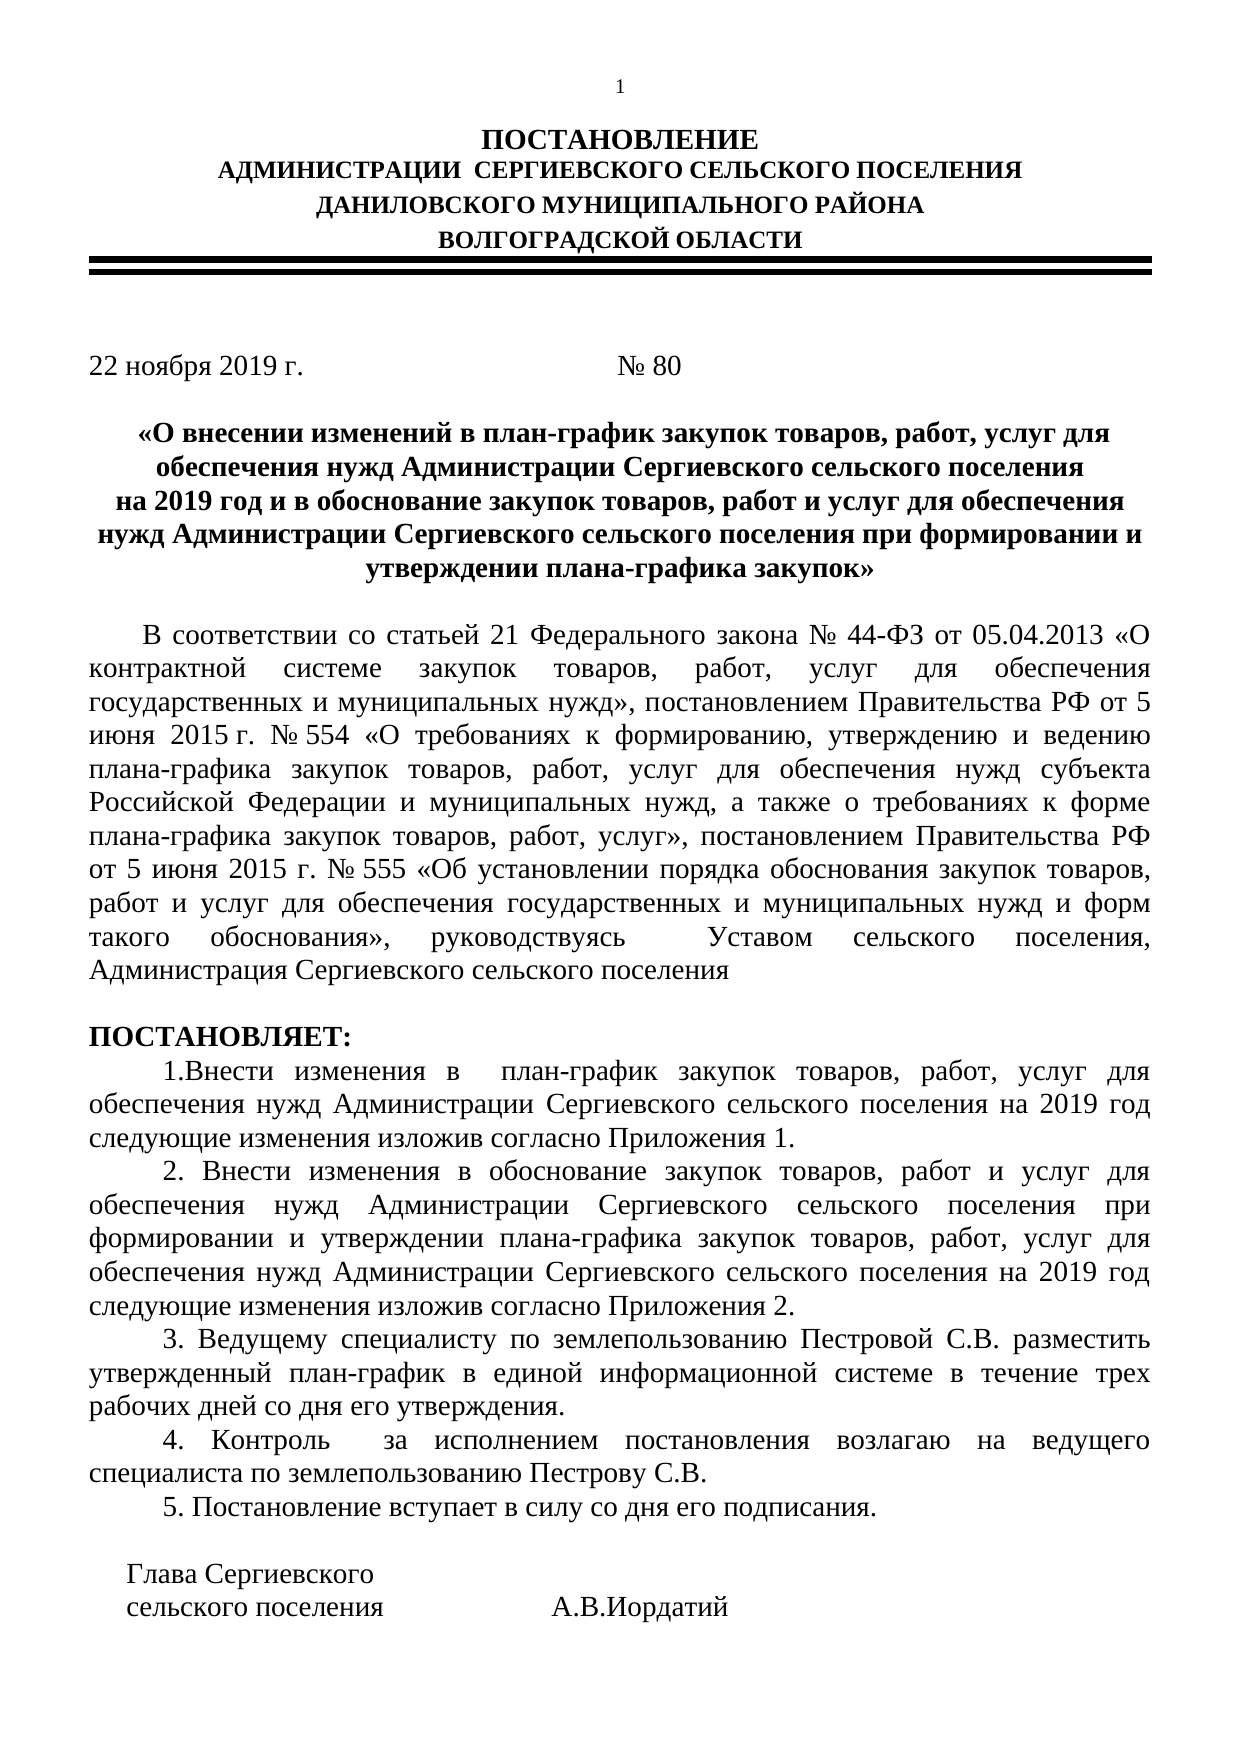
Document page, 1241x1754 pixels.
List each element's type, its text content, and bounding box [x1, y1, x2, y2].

text 4. Контроль за исполнением постановления возлагаю на ведущего специалиста по землепользованию Пестрову С.В. [89, 1422, 1152, 1489]
subtitle АДМИНИСТРАЦИИ СЕРГИЕВСКОГО СЕЛЬСКОГО ПОСЕЛЕНИЯ [89, 156, 1152, 184]
text 3. Ведущему специалисту по землепользованию Пестровой С.В. разместить утвержденный план-график в единой информационной системе в течение трех рабочих дней со дня его утверждения. [89, 1321, 1152, 1422]
text 5. Постановление вступает в силу со дня его подписания. [89, 1489, 1152, 1522]
text В соответствии со статьей 21 Федерального закона № 44-ФЗ от 05.04.2013 «О контрактной системе закупок товаров, работ, услуг для обеспечения государственных и муниципальных нужд», постановлением Правительства РФ от 5 июня 2015 г. № 554 «О требованиях к формированию, утверждению и ведению плана-графика закупок товаров, работ, услуг для обеспечения нужд субъекта Российской Федерации и муниципальных нужд, а также о требованиях к форме плана-графика закупок товаров, работ, услуг», постановлением Правительства РФ от 5 июня 2015 г. № 555 «Об установлении порядка обоснования закупок товаров, работ и услуг для обеспечения государственных и муниципальных нужд и форм такого обоснования», руководствуясь Уставом сельского поселения, Администрация Сергиевского сельского поселения [89, 617, 1152, 751]
text 1.Внести изменения в план-график закупок товаров, работ, услуг для обеспечения нужд Администрации Сергиевского сельского поселения на 2019 год следующие изменения изложив согласно Приложения 1. [89, 1053, 1152, 1153]
text ПОСТАНОВЛЯЕТ: [89, 1019, 1152, 1053]
list ПОСТАНОВЛЕНИЕ [89, 122, 1152, 156]
subtitle ДАНИЛОВСКОГО МУНИЦИПАЛЬНОГО РАЙОНА [89, 191, 1152, 219]
text сельского поселения А.В.Иордатий [126, 1589, 1152, 1623]
subtitle ВОЛГОГРАДСКОЙ ОБЛАСТИ [89, 226, 1152, 256]
text Глава Сергиевского [126, 1556, 1152, 1589]
text 22 ноября 2019 г. № 80 [89, 348, 1152, 382]
text «О внесении изменений в план-график закупок товаров, работ, услуг для обеспечения нужд Администрации Сергиевского сельского поселения [89, 416, 1152, 483]
text 2. Внести изменения в обоснование закупок товаров, работ и услуг для обеспечения нужд Администрации Сергиевского сельского поселения при формировании и утверждении плана-графика закупок товаров, работ, услуг для обеспечения нужд Администрации Сергиевского сельского поселения на 2019 год следующие изменения изложив согласно Приложения 2. [89, 1153, 1152, 1321]
text на 2019 год и в обоснование закупок товаров, работ и услуг для обеспечения нужд Администрации Сергиевского сельского поселения при формировании и утверждении плана-графика закупок» [89, 483, 1152, 583]
